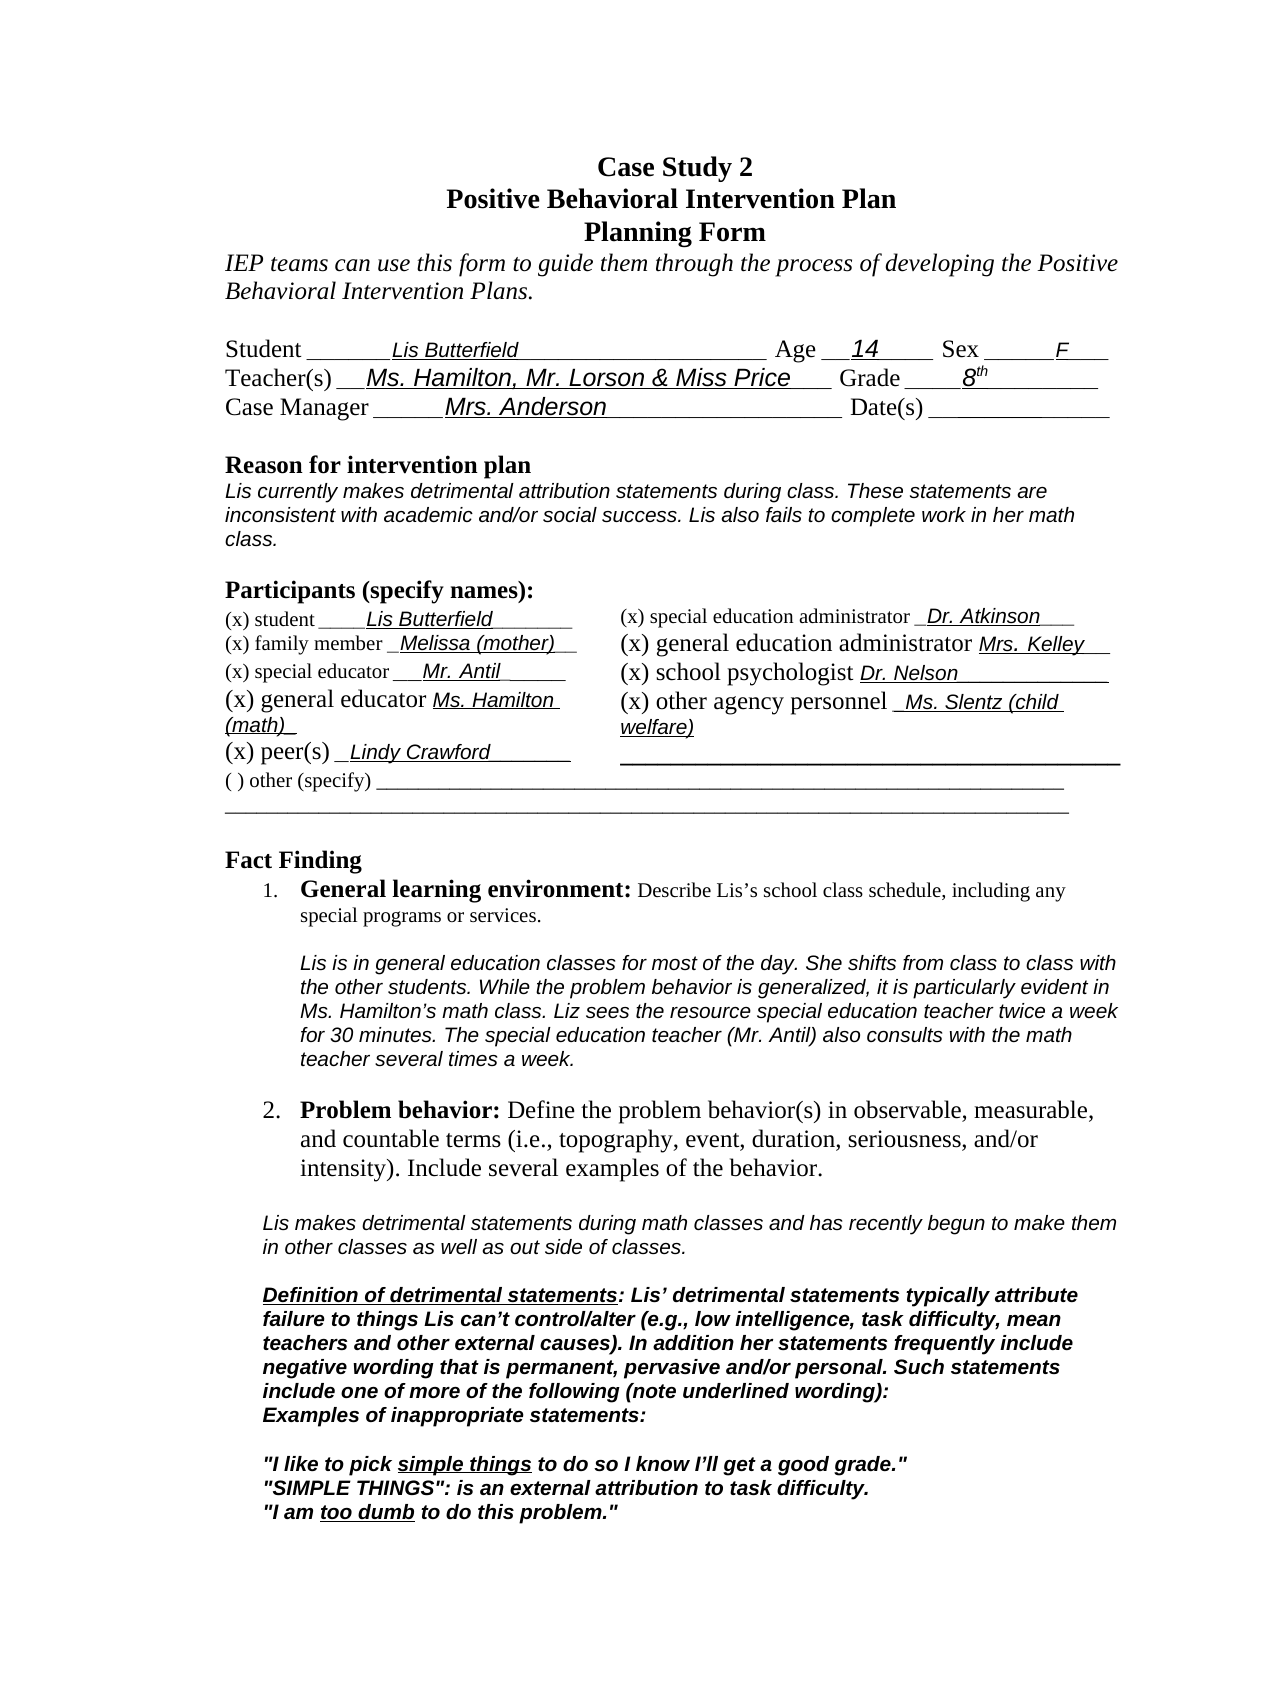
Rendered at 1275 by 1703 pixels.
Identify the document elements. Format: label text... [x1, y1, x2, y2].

text Definition of detrimental statements: Lis’ detrimental statements typically attribute failure to things Lis can’t control/alter (e.g., low intelligence, task difficulty, mean teachers and other external causes). In addition her statements frequently include negative wording that is permanent, pervasive and/or personal. Such statements include one of more of the following (note underlined wording): [262, 1283, 1125, 1403]
text Case Study 2 Positive Behavioral Intervention Plan Planning Form [225, 150, 1125, 247]
text Lis is in general education classes for most of the day. She shifts from class to class with the other students. While the problem behavior is generalized, it is particularly evident in Ms. Hamilton’s math class. Liz sees the resource special education teacher twice a week for 30 minutes. The special education teacher (Mr. Antil) also consults with the math teacher several times a week. [300, 951, 1125, 1071]
text IEP teams can use this form to guide them through the process of developing the Positive Behavioral Intervention Plans. [225, 248, 1125, 305]
text Lis currently makes detrimental attribution statements during class. These statements are inconsistent with academic and/or social success. Lis also fails to complete work in her math class. [225, 479, 1125, 551]
list General learning environment: Describe Lis’s school class schedule, including any special programs or services. [262, 874, 1125, 927]
text Lis makes detrimental statements during math classes and has recently begun to make them in other classes as well as out side of classes. [262, 1211, 1125, 1259]
text Examples of inappropriate statements: [262, 1403, 1125, 1427]
text Fact Finding [225, 845, 1125, 873]
table_header (x) student ____Lis Butterfield_______ (x) family member _Melissa (mother)__ (x) special educator __Mr. Antil_____ (x) general educator Ms. Hamilton (math)_ (x) peer(s) _Lindy Crawford_______ [225, 604, 620, 767]
text Participants (specify names): [225, 575, 1125, 604]
table_cell ( ) other (specify) __________________________________________________________________ _________________________________________________________________________________ [225, 768, 1128, 816]
text Student ______Lis Butterfield__________________ Age __14____ Sex _____F___ Teacher(s) __Ms. Hamilton, Mr. Lorson & Miss Price___ Grade ____8th________ Case Manager _____Mrs. Anderson_________________ Date(s) _____________ [225, 334, 1125, 421]
text Reason for intervention plan [225, 450, 1125, 479]
text "SIMPLE THINGS": is an external attribution to task difficulty. [262, 1476, 1125, 1499]
table_header (x) special education administrator _Dr. Atkinson___ (x) general education administrator Mrs. Kelley__ (x) school psychologist Dr. Nelson_____________ (x) other agency personnel _Ms. Slentz (child welfare) ________________________________________ [620, 604, 1128, 767]
text "I like to pick simple things to do so I know I’ll get a good grade." [262, 1451, 1125, 1475]
text "I am too dumb to do this problem." [262, 1500, 1125, 1524]
list Problem behavior: Define the problem behavior(s) in observable, measurable, and countable terms (i.e., topography, event, duration, seriousness, and/or intensity). Include several examples of the behavior. [262, 1095, 1125, 1182]
